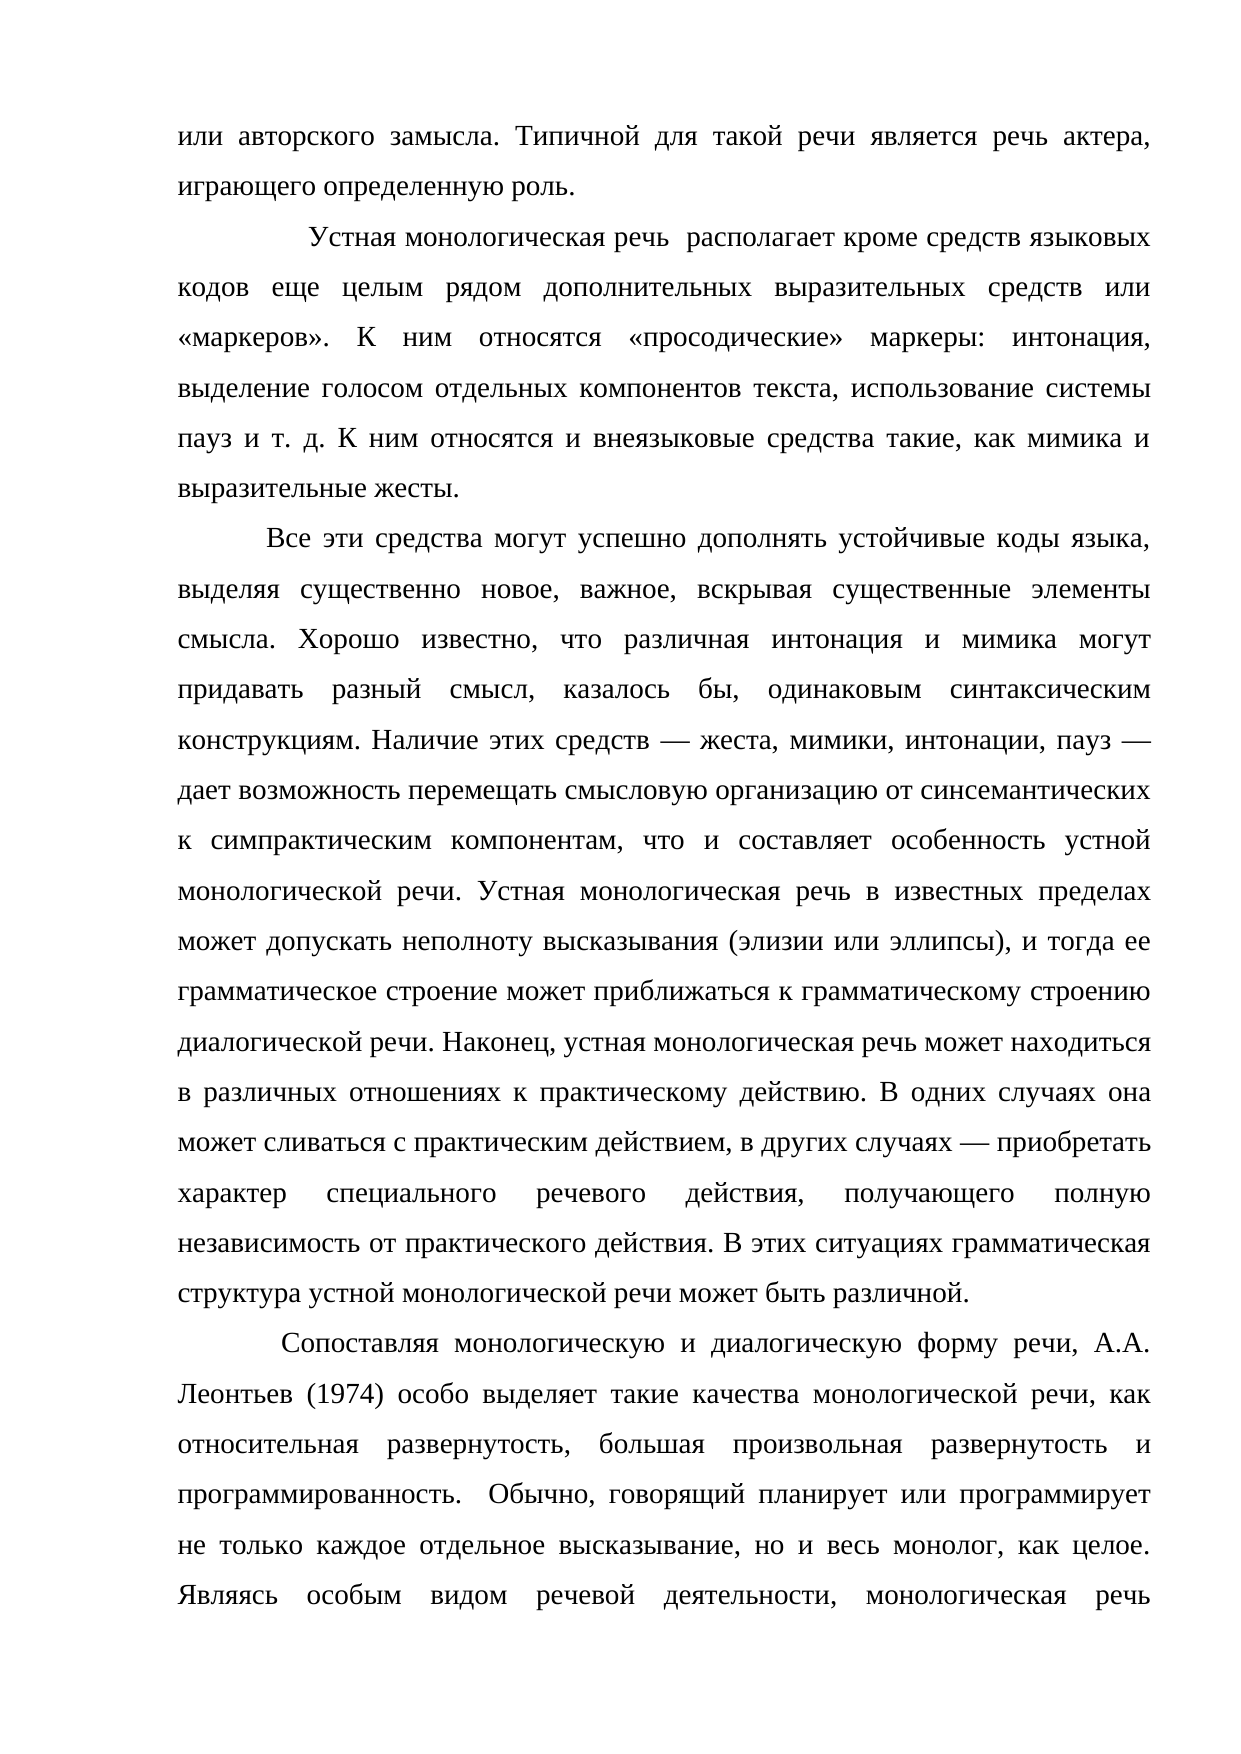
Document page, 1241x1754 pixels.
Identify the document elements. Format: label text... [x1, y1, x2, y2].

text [177, 118, 1152, 202]
text Устная монологическая речь располагает кроме средств языковых кодов еще целым рядом дополнительных выразительных средств или «маркеров». К ним относятся «просодические» маркеры: интонация, выделение голосом отдельных компонентов текста, использование системы пауз и т. д. К ним относятся и внеязыковые средства такие, как мимика и выразительные жесты. [177, 219, 1152, 504]
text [177, 1326, 1152, 1611]
text Все эти средства могут успешно дополнять устойчивые коды языка, выделяя существенно новое, важное, вскрывая существенные элементы смысла. Хорошо известно, что различная интонация и мимика могут придавать разный смысл, казалось бы, одинаковым синтаксическим конструкциям. Наличие этих средств — жеста, мимики, интонации, пауз — дает возможность перемещать смысловую организацию от синсемантических к симпрактическим компонентам, что и составляет особенность устной монологической речи. Устная монологическая речь в известных пределах может допускать неполноту высказывания (элизии или эллипсы), и тогда ее грамматическое строение может приближаться к грамматическому строению диалогической речи. Наконец, устная монологическая речь может находиться в различных отношениях к практическому действию. В одних случаях она может сливаться с практическим действием, в других случаях — приобретать характер специального речевого действия, получающего полную независимость от практического действия. В этих ситуациях грамматическая структура устной монологической речи может быть различной. [177, 521, 1152, 1309]
